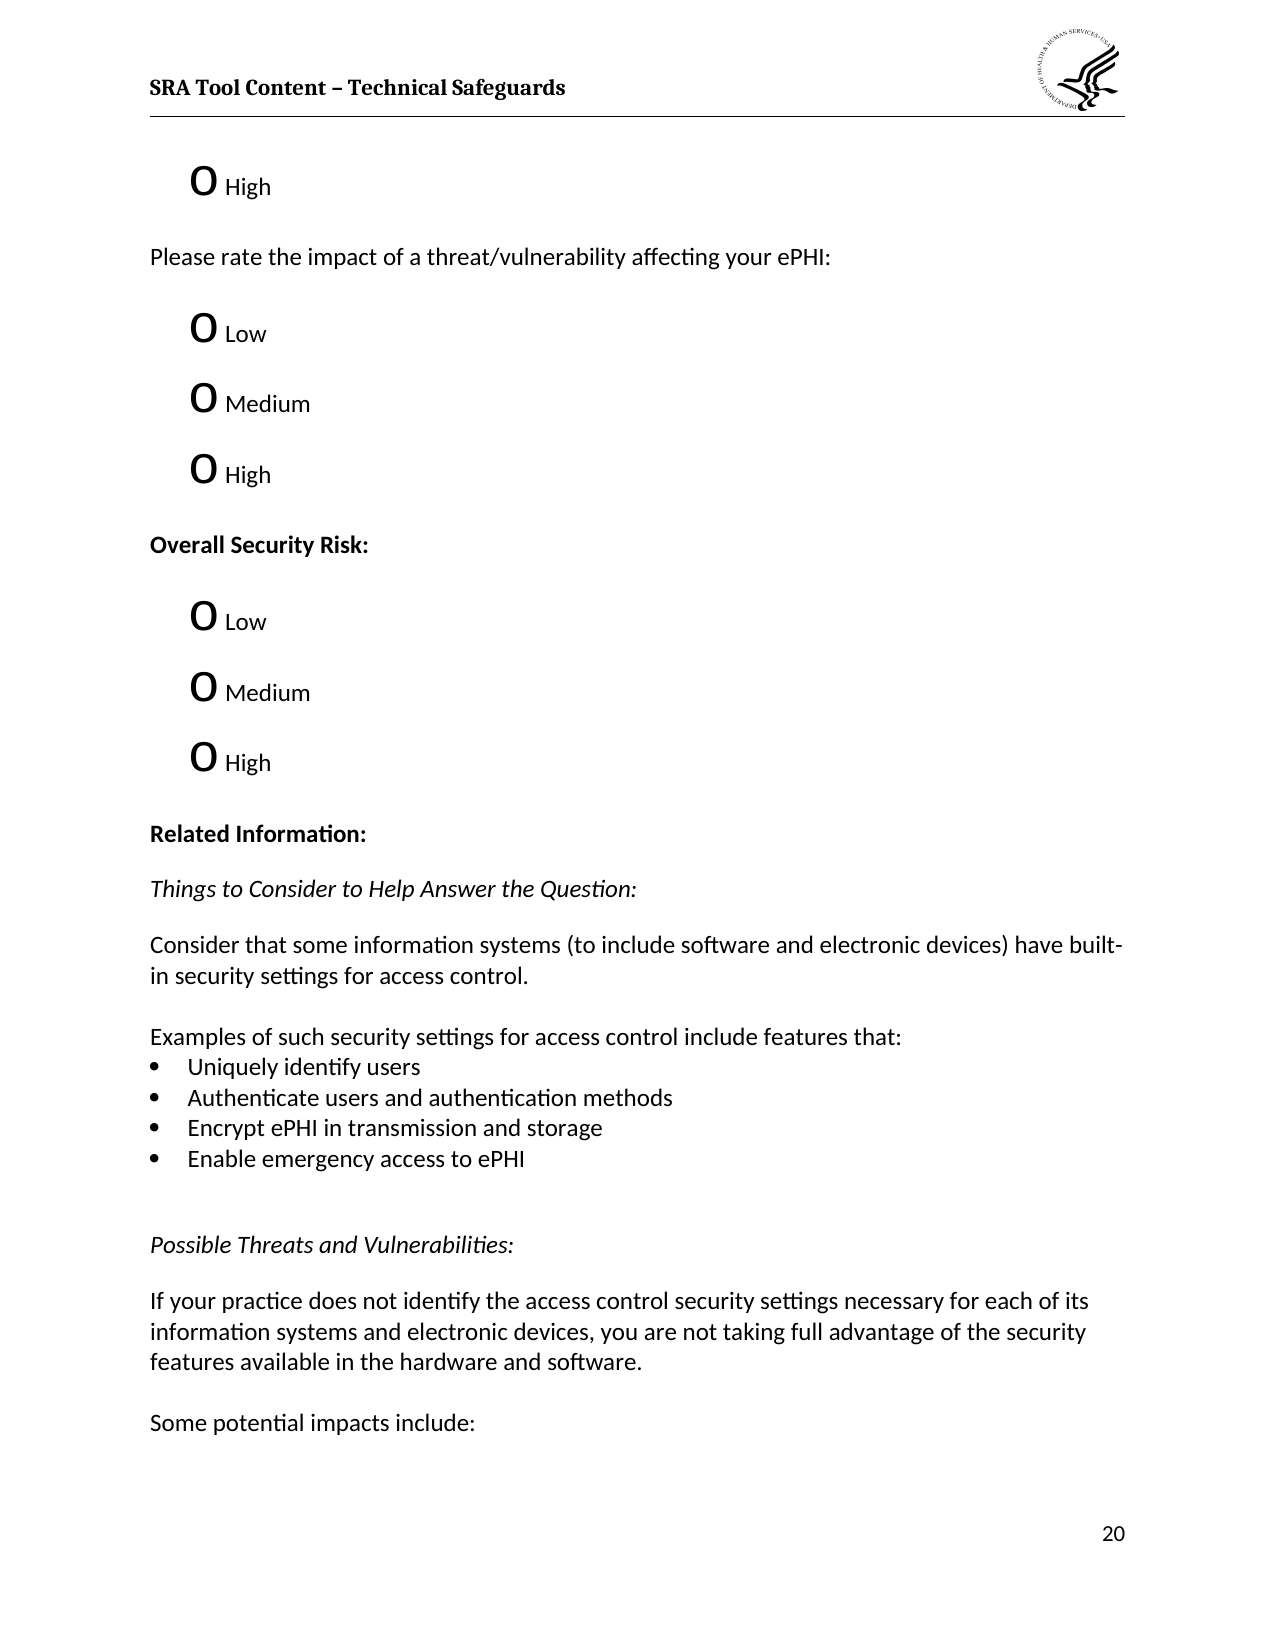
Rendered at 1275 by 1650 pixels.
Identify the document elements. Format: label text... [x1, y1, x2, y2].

text Related Information: [150, 818, 1125, 848]
text Examples of such security settings for access control include features that: [150, 1021, 1125, 1052]
list Encrypt ePHI in transmission and storage [150, 1113, 1125, 1143]
text If your practice does not identify the access control security settings necessary for each of its information systems and electronic devices, you are not taking full advantage of the security features available in the hardware and software. [150, 1285, 1125, 1377]
list Low [187, 585, 1125, 647]
text Possible Threats and Vulnerabilities: [150, 1229, 1125, 1260]
list High [187, 726, 1125, 788]
picture [1037, 29, 1119, 111]
list Enable emergency access to ePHI [150, 1143, 1125, 1174]
text Overall Security Risk: [150, 529, 1125, 560]
list Medium [187, 656, 1125, 717]
text Things to Consider to Help Answer the Question: [150, 874, 1125, 904]
list Medium [187, 368, 1125, 429]
list Uniquely identify users [150, 1052, 1125, 1082]
text Please rate the impact of a threat/vulnerability affecting your ePHI: [150, 241, 1125, 272]
text Consider that some information systems (to include software and electronic devices) have built-in security settings for access control. [150, 929, 1125, 991]
list High [187, 438, 1125, 499]
list Authenticate users and authentication methods [150, 1082, 1125, 1113]
text Some potential impacts include: [150, 1407, 1125, 1438]
list High [187, 150, 1125, 211]
list Low [187, 297, 1125, 358]
